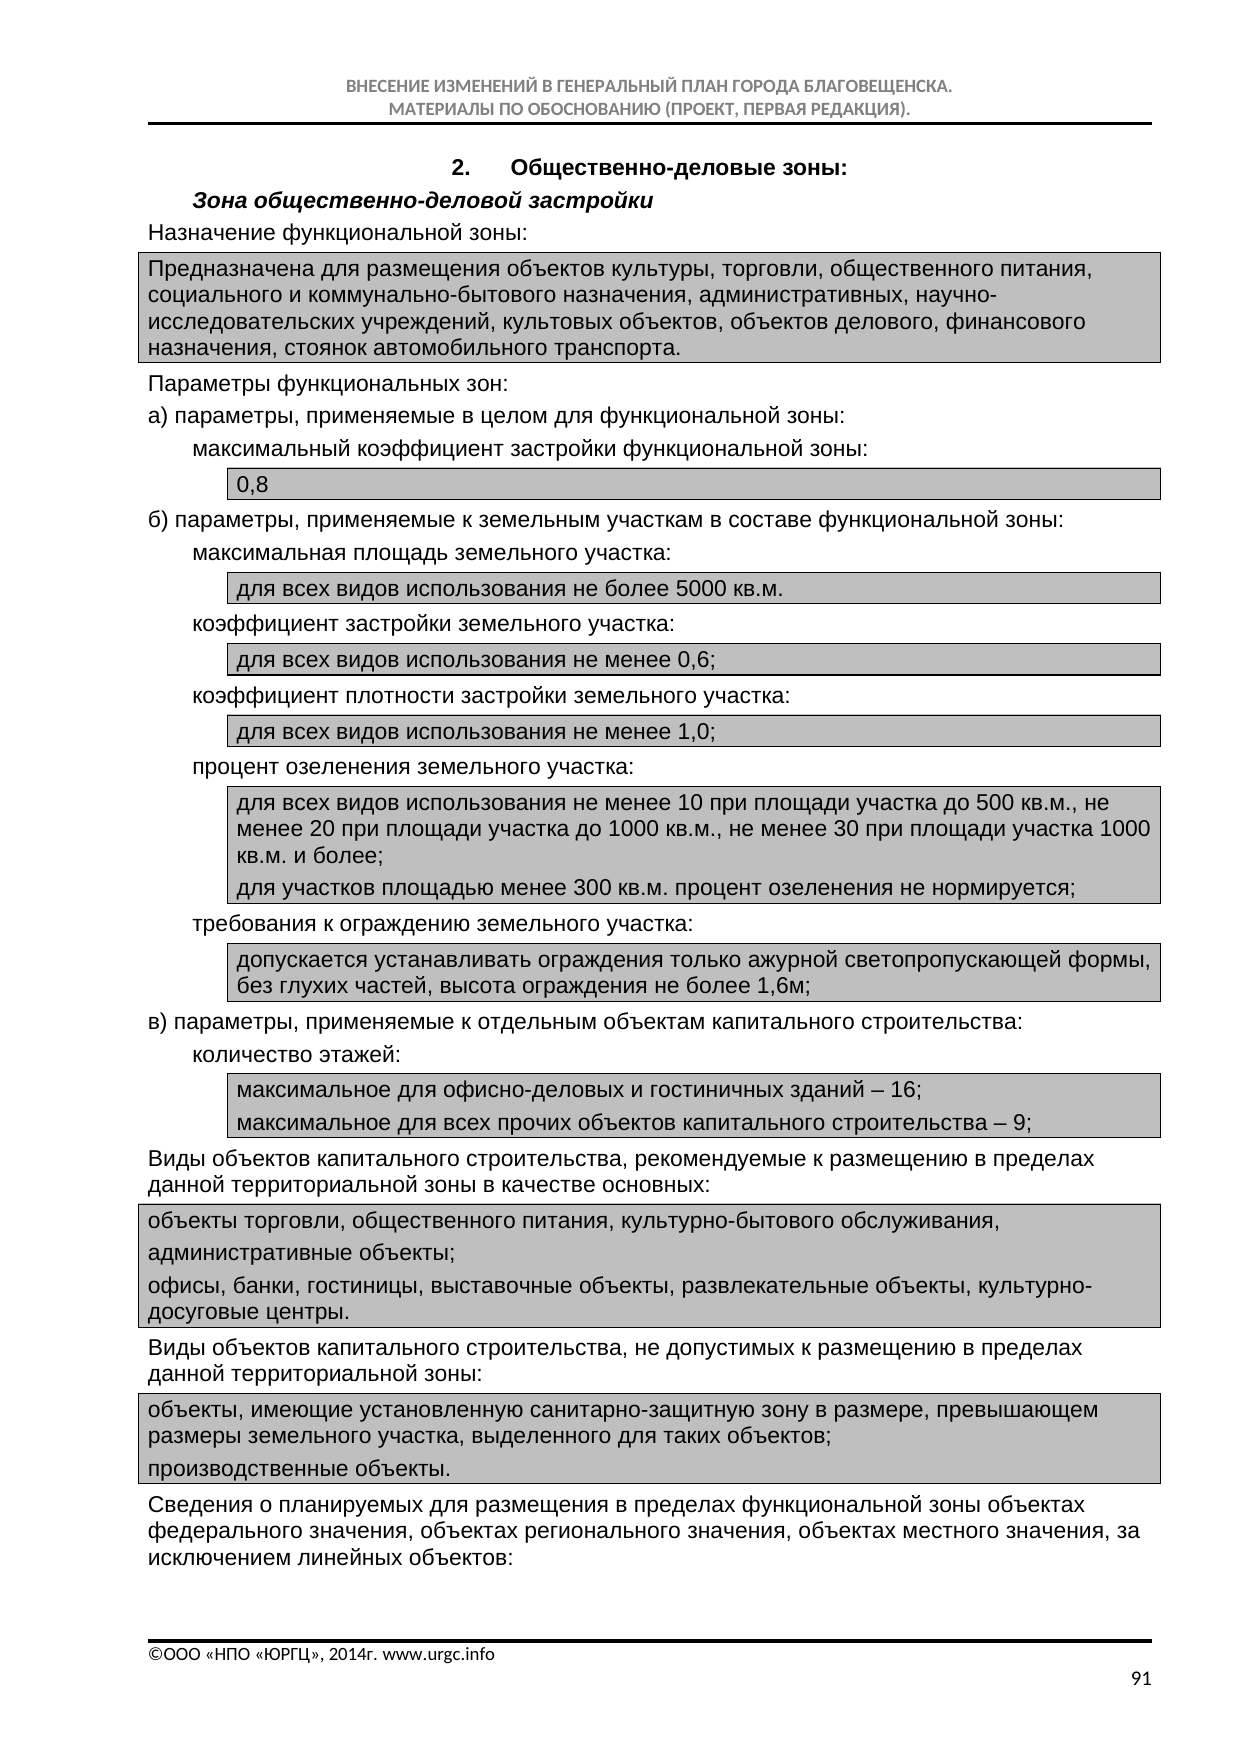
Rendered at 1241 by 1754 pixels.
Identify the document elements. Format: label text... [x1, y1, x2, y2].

text 0,8 [228, 469, 1160, 499]
text коэффициент застройки земельного участка: [192, 610, 1152, 637]
text для всех видов использования не менее 0,6; [228, 644, 1160, 674]
text а) параметры, применяемые в целом для функциональной зоны: [148, 402, 1152, 429]
text требования к ограждению земельного участка: [192, 910, 1152, 936]
text офисы, банки, гостиницы, выставочные объекты, развлекательные объекты, культурно-досуговые центры. [139, 1269, 1160, 1327]
text для всех видов использования не менее 10 при площади участка до 500 кв.м., не менее 20 при площади участка до 1000 кв.м., не менее 30 при площади участка 1000 кв.м. и более; [228, 787, 1160, 868]
text производственные объекты. [139, 1452, 1160, 1483]
text количество этажей: [192, 1041, 1152, 1067]
text для всех видов использования не более 5000 кв.м. [228, 573, 1160, 603]
text Предназначена для размещения объектов культуры, торговли, общественного питания, социального и коммунально-бытового назначения, административных, научно-исследовательских учреждений, культовых объектов, объектов делового, финансового назначения, стоянок автомобильного транспорта. [139, 253, 1160, 362]
text Назначение функциональной зоны: [148, 219, 1152, 246]
text Виды объектов капитального строительства, рекомендуемые к размещению в пределах данной территориальной зоны в качестве основных: [148, 1144, 1152, 1197]
text максимальное для всех прочих объектов капитального строительства – 9; [228, 1106, 1160, 1137]
text максимальная площадь земельного участка: [192, 539, 1152, 565]
text для всех видов использования не менее 1,0; [228, 716, 1160, 746]
text максимальное для офисно-деловых и гостиничных зданий – 16; [228, 1074, 1160, 1103]
text для участков площадью менее 300 кв.м. процент озеленения не нормируется; [228, 871, 1160, 903]
text объекты, имеющие установленную санитарно-защитную зону в размере, превышающем размеры земельного участка, выделенного для таких объектов; [139, 1394, 1160, 1449]
text допускается устанавливать ограждения только ажурной светопропускающей формы, без глухих частей, высота ограждения не более 1,6м; [228, 944, 1160, 1001]
text административные объекты; [139, 1236, 1160, 1266]
text Сведения о планируемых для размещения в пределах функциональной зоны объектах федерального значения, объектах регионального значения, объектах местного значения, за исключением линейных объектов: [148, 1491, 1152, 1570]
text Виды объектов капитального строительства, не допустимых к размещению в пределах данной территориальной зоны: [148, 1334, 1152, 1387]
text объекты торговли, общественного питания, культурно-бытового обслуживания, [139, 1205, 1160, 1233]
text процент озеленения земельного участка: [192, 753, 1152, 780]
text б) параметры, применяемые к земельным участкам в составе функциональной зоны: [148, 506, 1152, 533]
list Общественно-деловые зоны: [148, 154, 1152, 180]
text коэффициент плотности застройки земельного участка: [192, 682, 1152, 708]
text в) параметры, применяемые к отдельным объектам капитального строительства: [148, 1008, 1152, 1034]
list Зона общественно-деловой застройки [192, 187, 1152, 213]
text Параметры функциональных зон: [148, 370, 1152, 396]
text максимальный коэффициент застройки функциональной зоны: [192, 435, 1152, 461]
